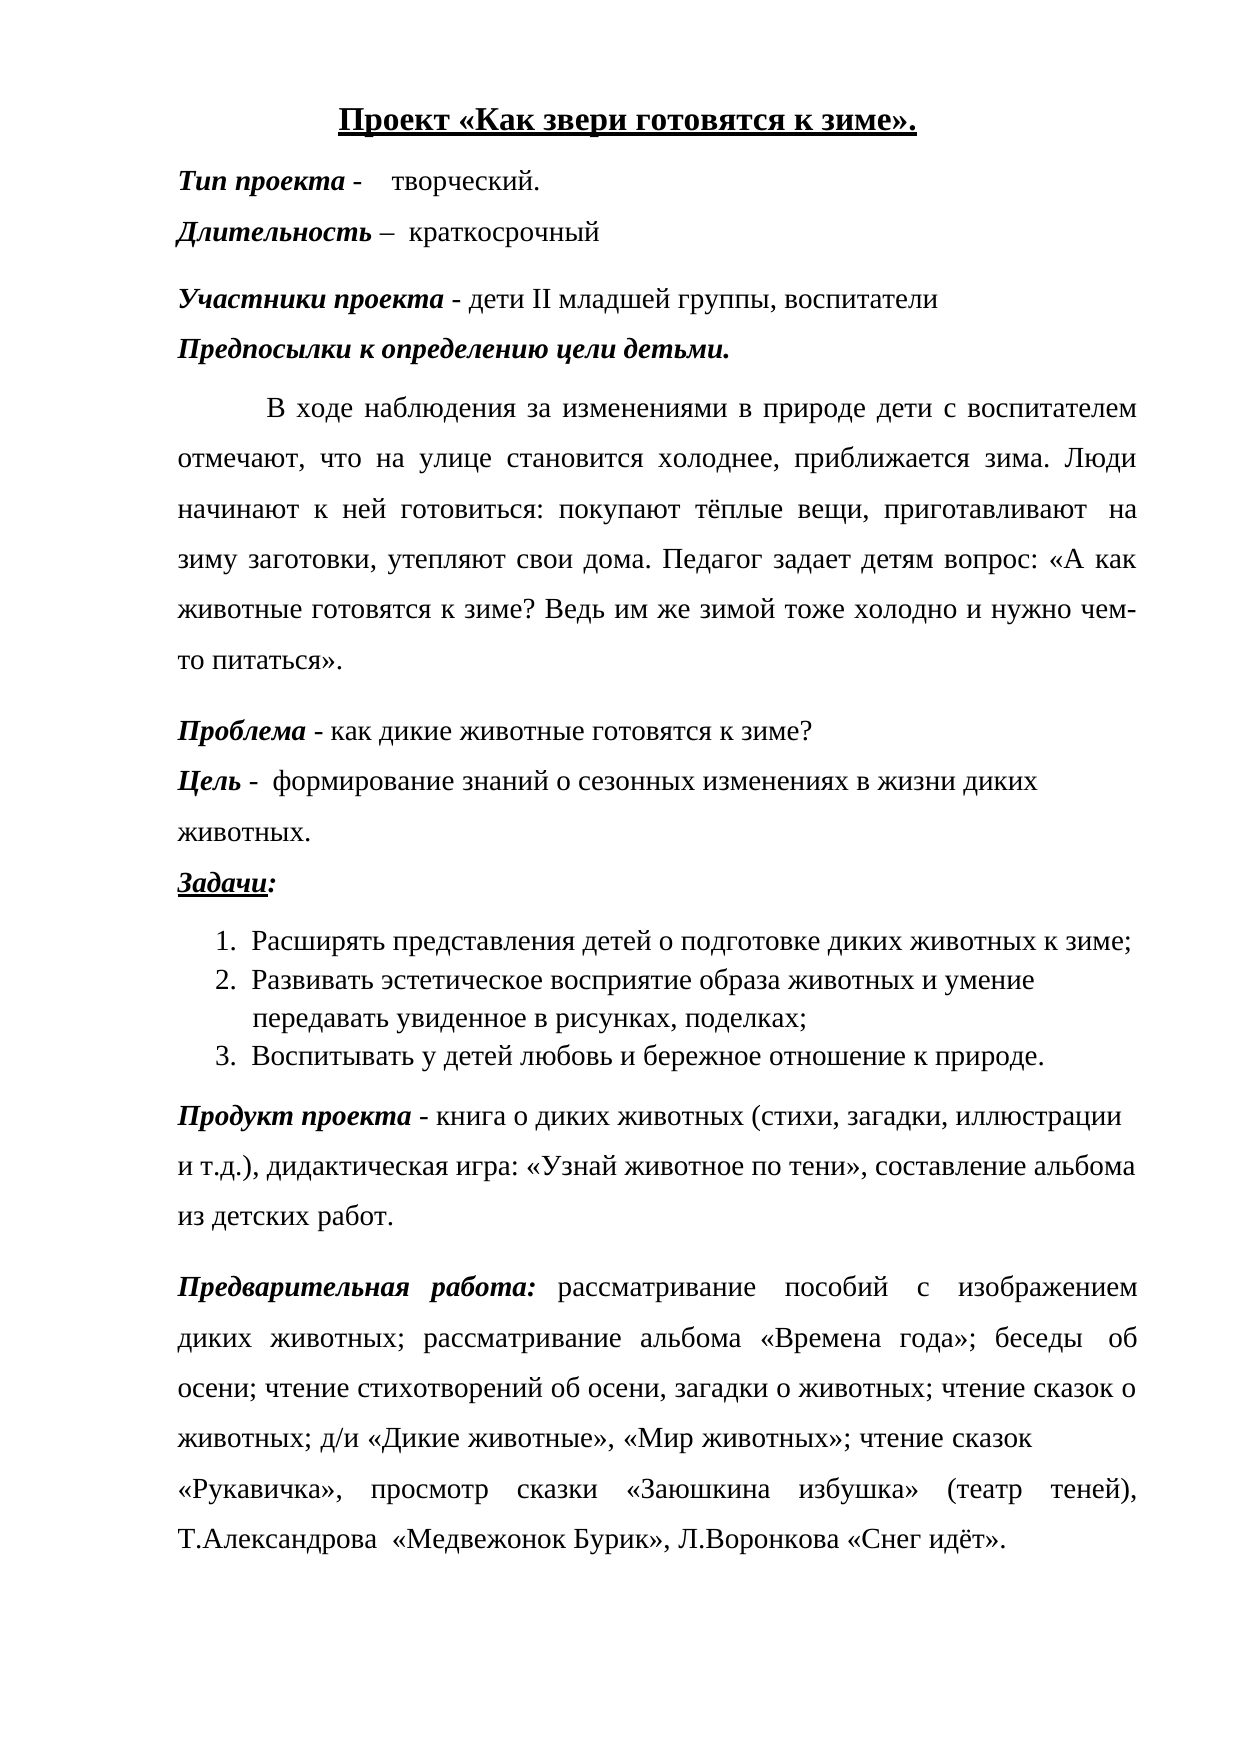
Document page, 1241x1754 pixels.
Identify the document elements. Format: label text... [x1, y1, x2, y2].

text Проблема - как дикие животные готовятся к зиме? [177, 713, 1163, 747]
text Предварительная работа: рассматривание пособий с изображением диких животных; рассматривание альбома «Времена года»; беседы об осени; чтение стихотворений об осени, загадки о животных; чтение сказок о животных; д/и «Дикие животные», «Мир животных»; чтение сказок [177, 1269, 1138, 1454]
text Проект «Как звери готовятся к зиме». [92, 99, 1163, 137]
text В ходе наблюдения за изменениями в природе дети с воспитателем отмечают, что на улице становится холоднее, приближается зима. Люди начинают к ней готовиться: покупают тёплые вещи, приготавливают на зиму заготовки, утепляют свои дома. Педагог задает детям вопрос: «А как животные готовятся к зиме? Ведь им же зимой тоже холодно и нужно чем- то питаться». [177, 390, 1138, 675]
text Продукт проекта - книга о диких животных (стихи, загадки, иллюстрации и т.д.), дидактическая игра: «Узнай животное по тени», составление альбома из детских работ. [177, 1098, 1138, 1232]
text Цель - формирование знаний о сезонных изменениях в жизни диких животных. [177, 763, 1163, 847]
text Задачи: [177, 865, 1163, 898]
text Тип проекта - творческий. [177, 163, 1163, 197]
list Воспитывать у детей любовь и бережное отношение к природе. [215, 1039, 1163, 1072]
list Расширять представления детей о подготовке диких животных к зиме; [215, 923, 1163, 957]
text Длительность – краткосрочный [177, 214, 946, 247]
text Участники проекта - дети II младшей группы, воспитатели Предпосылки к определению цели детьми. [177, 281, 946, 365]
list Развивать эстетическое восприятие образа животных и умение передавать увиденное в рисунках, поделках; [215, 962, 1035, 1034]
text «Рукавичка», просмотр сказки «Заюшкина избушка» (театр теней), Т.Александрова «Медвежонок Бурик», Л.Воронкова «Снег идёт». [177, 1471, 1138, 1555]
